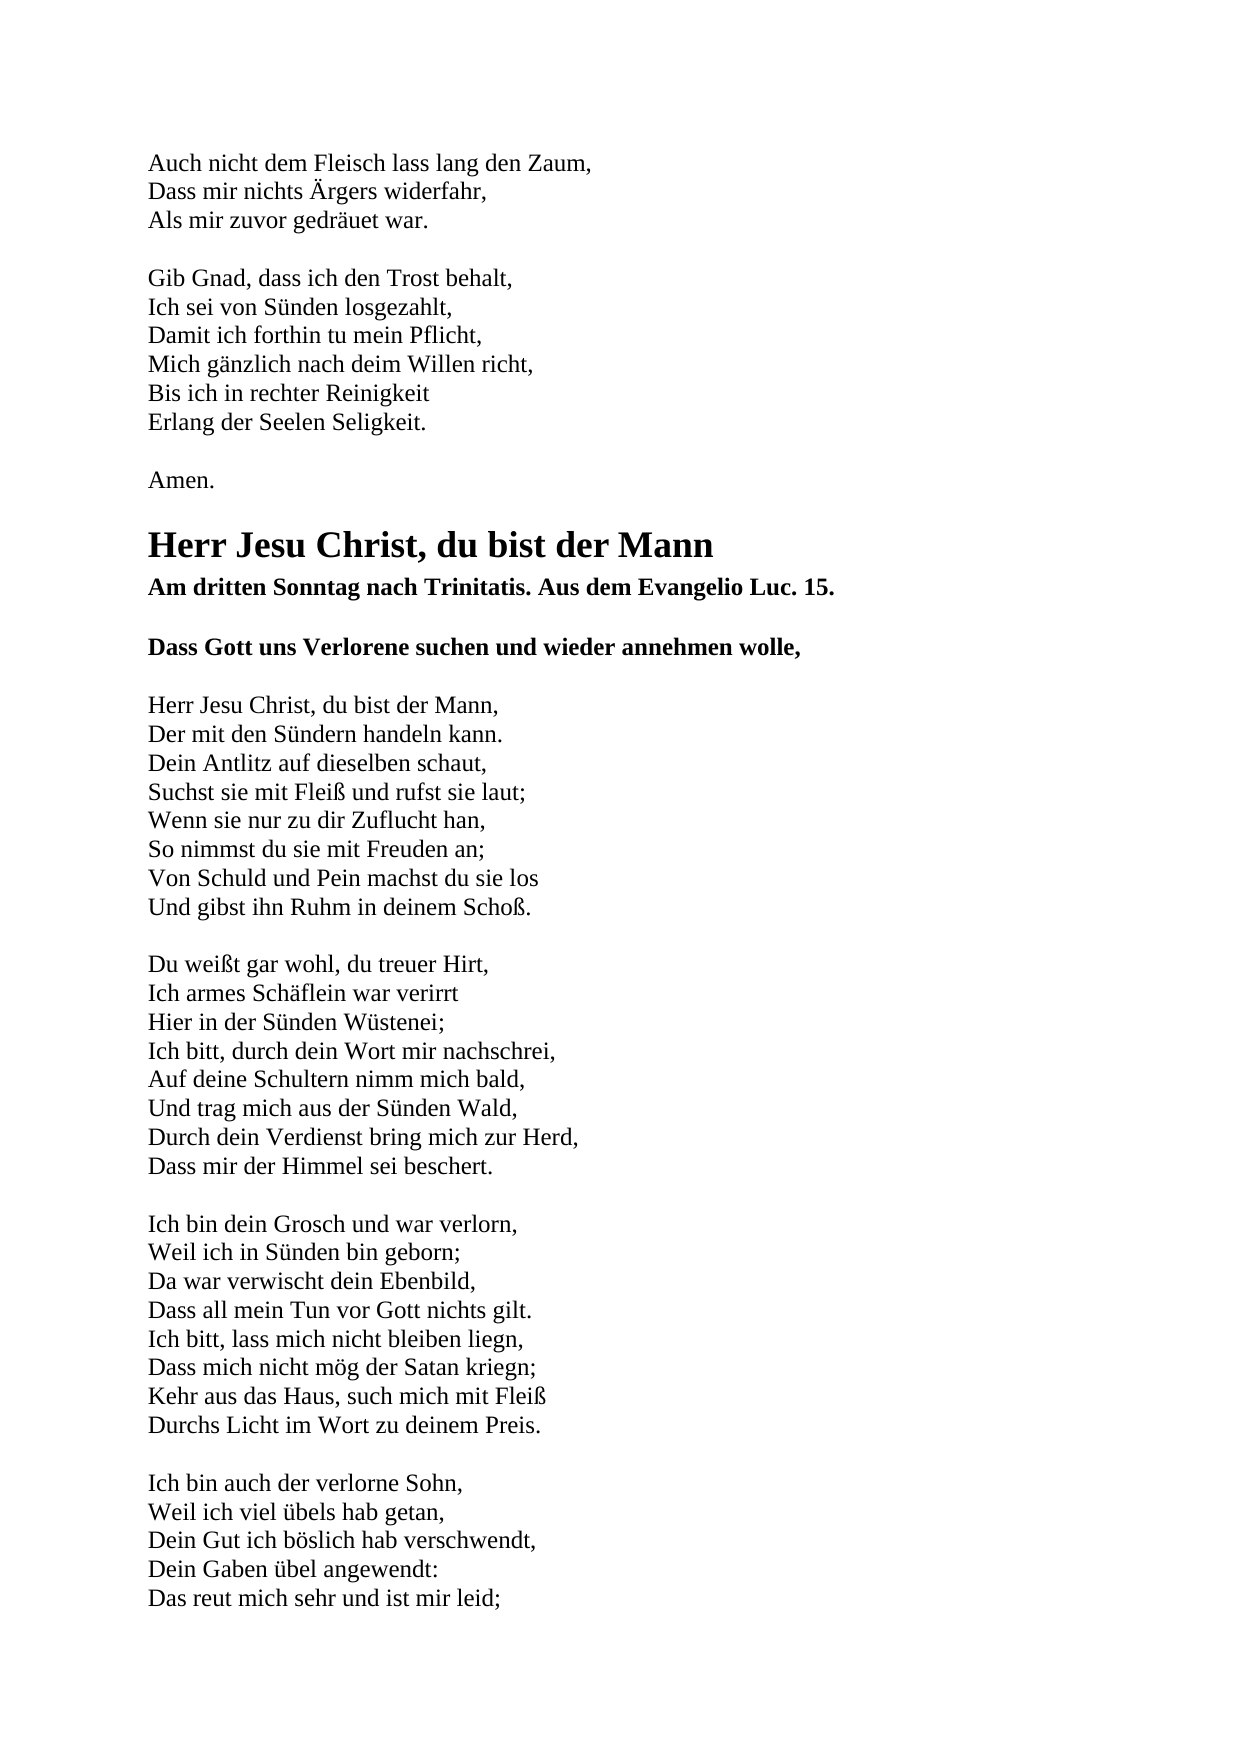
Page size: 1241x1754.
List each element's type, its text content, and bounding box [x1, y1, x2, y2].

text Du weißt gar wohl, du treuer Hirt, Ich armes Schäflein war verirrt Hier in der Sünden Wüstenei; Ich bitt, durch dein Wort mir nachschrei, Auf deine Schultern nimm mich bald, Und trag mich aus der Sünden Wald, Durch dein Verdienst bring mich zur Herd, Dass mir der Himmel sei beschert. [148, 949, 1093, 1179]
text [148, 148, 1093, 234]
text Ich bin dein Grosch und war verlorn, Weil ich in Sünden bin geborn; Da war verwischt dein Ebenbild, Dass all mein Tun vor Gott nichts gilt. Ich bitt, lass mich nicht bleiben liegn, Dass mich nicht mög der Satan kriegn; Kehr aus das Haus, such mich mit Fleiß Durchs Licht im Wort zu deinem Preis. [148, 1209, 1093, 1439]
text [148, 1468, 1093, 1612]
text Amen. [148, 465, 1093, 493]
text Herr Jesu Christ, du bist der Mann, Der mit den Sündern handeln kann. Dein Antlitz auf dieselben schaut, Suchst sie mit Fleiß und rufst sie laut; Wenn sie nur zu dir Zuflucht han, So nimmst du sie mit Freuden an; Von Schuld und Pein machst du sie los Und gibst ihn Ruhm in deinem Schoß. [148, 690, 1093, 920]
subtitle Herr Jesu Christ, du bist der Mann [148, 523, 1093, 566]
text Dass Gott uns Verlorene suchen und wieder annehmen wolle, [148, 632, 1093, 661]
text Am dritten Sonntag nach Trinitatis. Aus dem Evangelio Luc. 15. [148, 572, 1093, 601]
text Gib Gnad, dass ich den Trost behalt, Ich sei von Sünden losgezahlt, Damit ich forthin tu mein Pflicht, Mich gänzlich nach deim Willen richt, Bis ich in rechter Reinigkeit Erlang der Seelen Seligkeit. [148, 263, 1093, 436]
